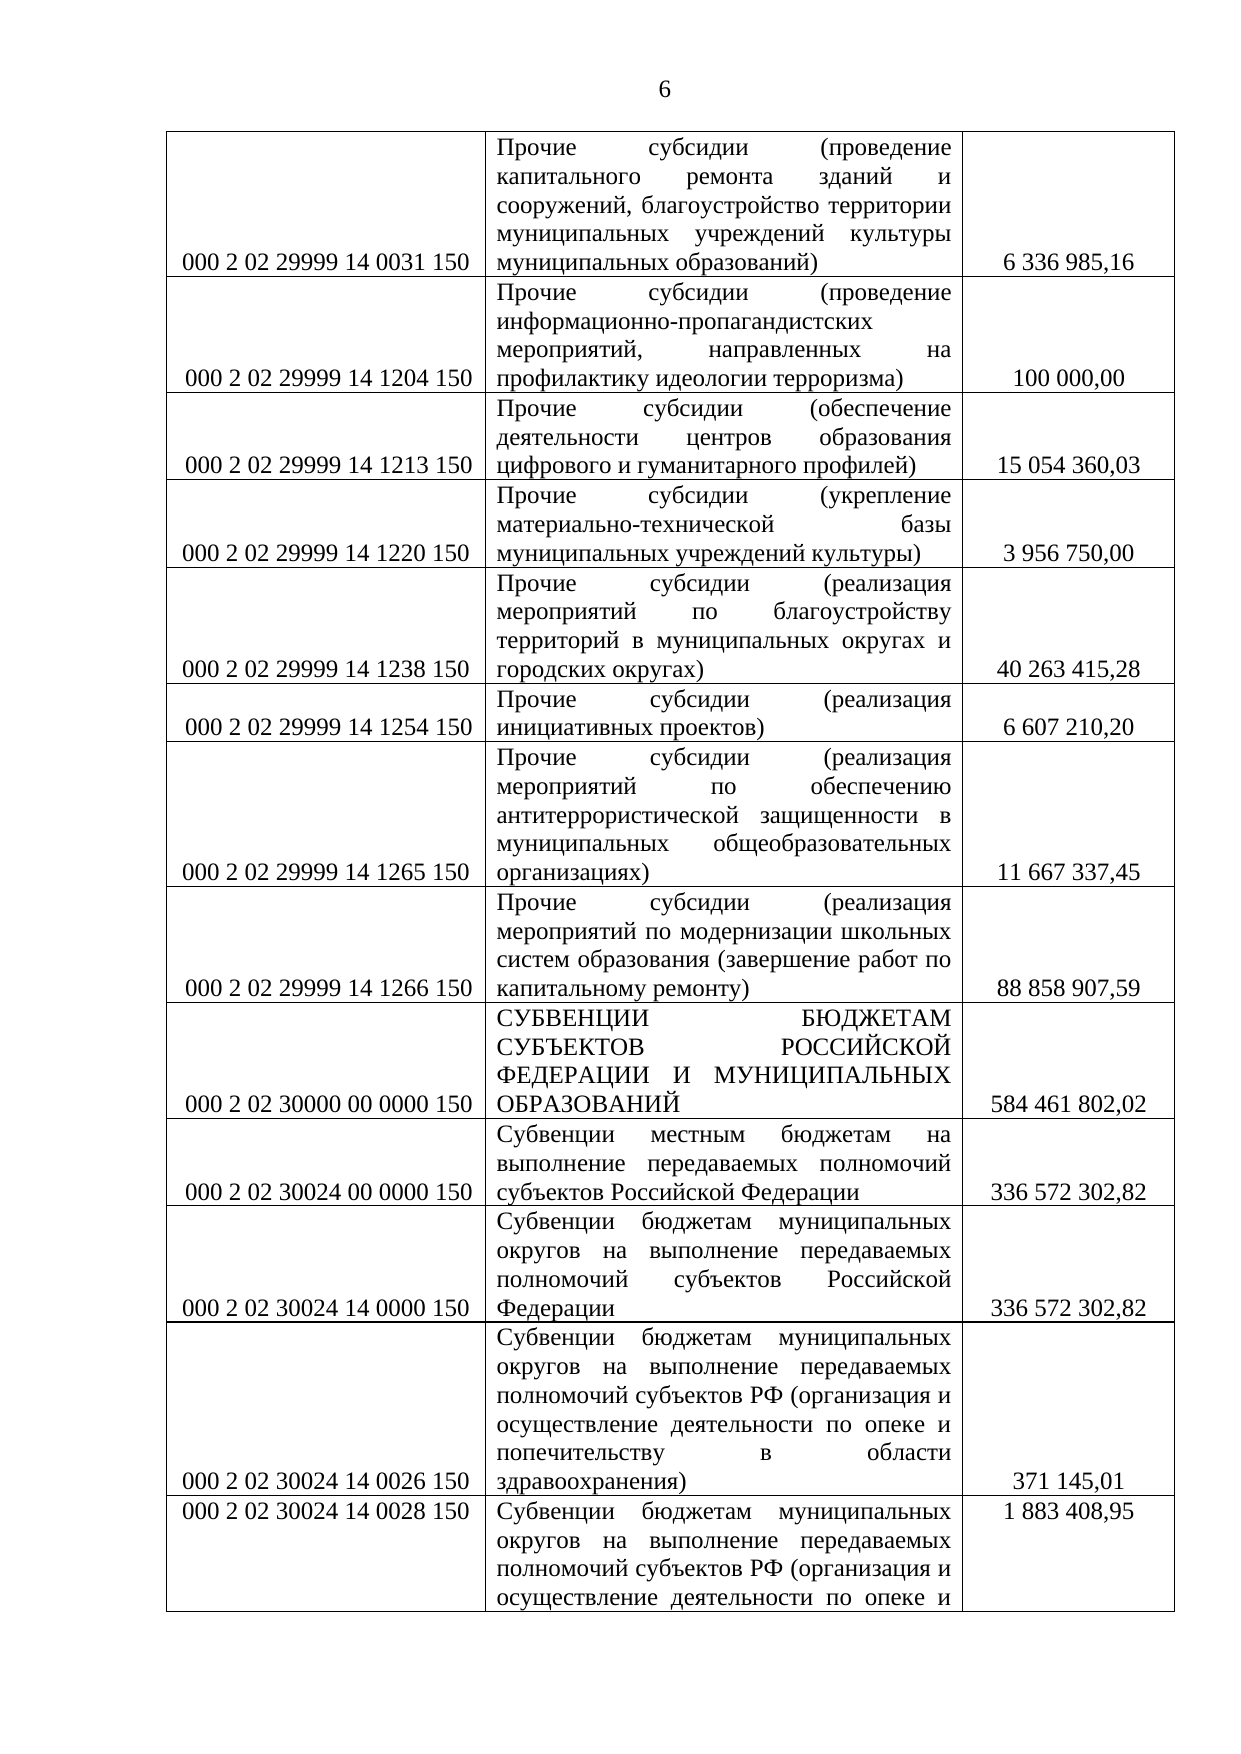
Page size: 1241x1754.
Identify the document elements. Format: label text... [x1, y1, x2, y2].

table_cell Прочие субсидии (укрепление материально-технической базы муниципальных учреждений культуры) [486, 480, 962, 567]
table_cell СУБВЕНЦИИ БЮДЖЕТАМ СУБЪЕКТОВ РОССИЙСКОЙ ФЕДЕРАЦИИ И МУНИЦИПАЛЬНЫХ ОБРАЗОВАНИЙ [486, 1003, 962, 1118]
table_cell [486, 1496, 962, 1611]
table_cell 584 461 802,02 [963, 1003, 1174, 1118]
table_cell 100 000,00 [963, 277, 1174, 392]
table_cell 336 572 302,82 [963, 1119, 1174, 1205]
table_cell Прочие субсидии (реализация мероприятий по модернизации школьных систем образования (завершение работ по капитальному ремонту) [486, 887, 962, 1002]
table_cell 15 054 360,03 [963, 393, 1174, 479]
table_cell 000 2 02 29999 14 0031 150 [167, 132, 485, 276]
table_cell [167, 1496, 485, 1611]
table_cell Прочие субсидии (обеспечение деятельности центров образования цифрового и гуманитарного профилей) [486, 393, 962, 479]
table_cell 000 2 02 30024 00 0000 150 [167, 1119, 485, 1205]
table_cell Прочие субсидии (реализация инициативных проектов) [486, 684, 962, 741]
table_cell 88 858 907,59 [963, 887, 1174, 1002]
table_cell Субвенции бюджетам муниципальных округов на выполнение передаваемых полномочий субъектов Российской Федерации [486, 1206, 962, 1321]
table_cell 3 956 750,00 [963, 480, 1174, 567]
table_cell 40 263 415,28 [963, 568, 1174, 683]
table_cell Прочие субсидии (проведение капитального ремонта зданий и сооружений, благоустройство территории муниципальных учреждений культуры муниципальных образований) [486, 132, 962, 276]
table_cell 000 2 02 29999 14 1220 150 [167, 480, 485, 567]
table_cell 000 2 02 30024 14 0000 150 [167, 1206, 485, 1321]
table_cell 6 607 210,20 [963, 684, 1174, 741]
table_cell 000 2 02 29999 14 1213 150 [167, 393, 485, 479]
table_cell 336 572 302,82 [963, 1206, 1174, 1321]
table_cell Прочие субсидии (реализация мероприятий по благоустройству территорий в муниципальных округах и городских округах) [486, 568, 962, 683]
table_cell Прочие субсидии (проведение информационно-пропагандистских мероприятий, направленных на профилактику идеологии терроризма) [486, 277, 962, 392]
table_cell 000 2 02 30024 14 0026 150 [167, 1323, 485, 1495]
table_cell 000 2 02 29999 14 1265 150 [167, 742, 485, 886]
table_cell 000 2 02 29999 14 1254 150 [167, 684, 485, 741]
table_cell 11 667 337,45 [963, 742, 1174, 886]
table_cell 000 2 02 30000 00 0000 150 [167, 1003, 485, 1118]
table_cell Субвенции бюджетам муниципальных округов на выполнение передаваемых полномочий субъектов РФ (организация и осуществление деятельности по опеке и попечительству в области здравоохранения) [486, 1323, 962, 1495]
table_cell Субвенции местным бюджетам на выполнение передаваемых полномочий субъектов Российской Федерации [486, 1119, 962, 1205]
table_cell 371 145,01 [963, 1323, 1174, 1495]
table_cell 000 2 02 29999 14 1238 150 [167, 568, 485, 683]
table_cell Прочие субсидии (реализация мероприятий по обеспечению антитеррористической защищенности в муниципальных общеобразовательных организациях) [486, 742, 962, 886]
table_cell 000 2 02 29999 14 1266 150 [167, 887, 485, 1002]
table_cell 1 883 408,95 [963, 1496, 1174, 1611]
table_cell 6 336 985,16 [963, 132, 1174, 276]
table_cell 000 2 02 29999 14 1204 150 [167, 277, 485, 392]
